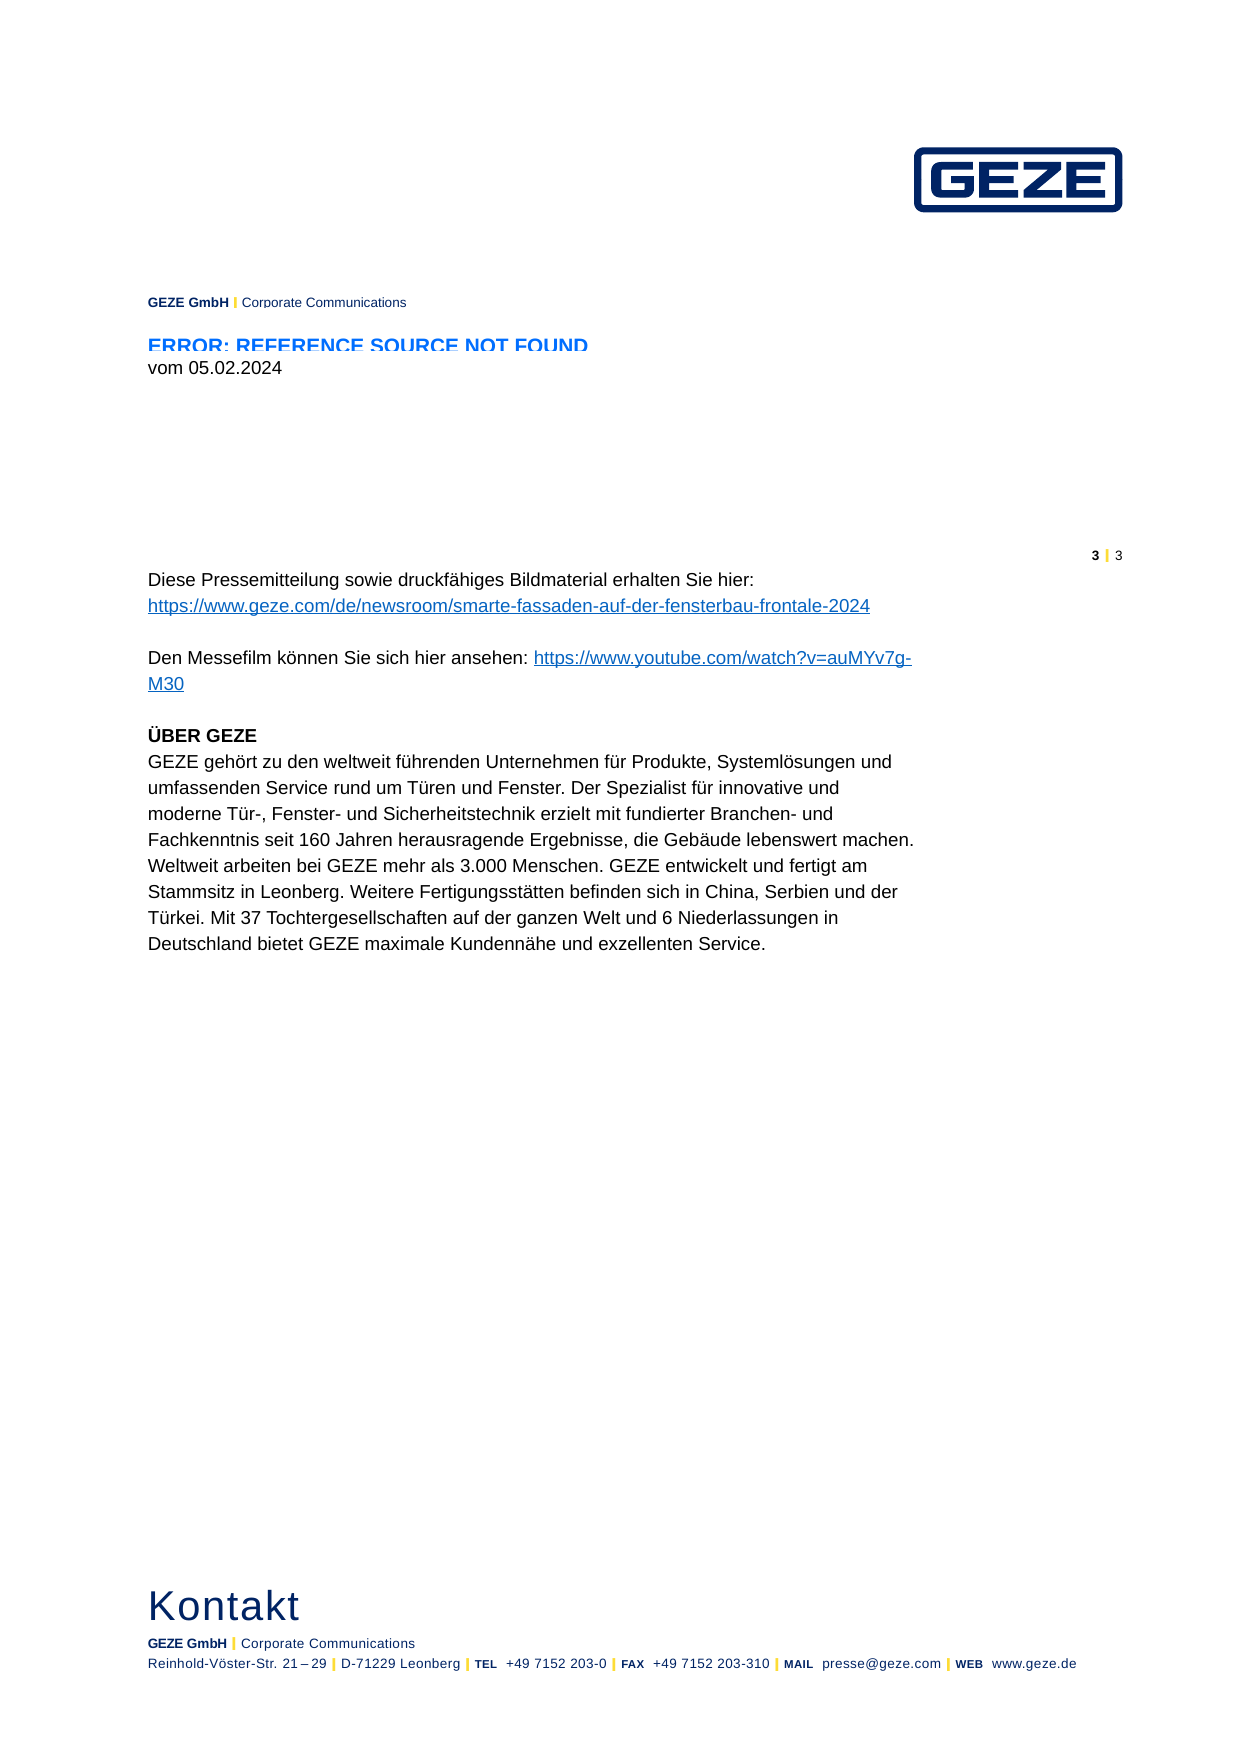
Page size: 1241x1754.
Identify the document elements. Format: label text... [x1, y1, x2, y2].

text GEZE gehört zu den weltweit führenden Unternehmen für Produkte, Systemlösungen und umfassenden Service rund um Türen und Fenster. Der Spezialist für innovative und moderne Tür-, Fenster- und Sicherheitstechnik erzielt mit fundierter Branchen- und Fachkenntnis seit 160 Jahren herausragende Ergebnisse, die Gebäude lebenswert machen. [148, 746, 915, 850]
text https://www.geze.com/de/newsroom/smarte-fassaden-auf-der-fensterbau-frontale-2024 [148, 590, 915, 616]
text ÜBER GEZE [148, 720, 915, 746]
text Den Messefilm können Sie sich hier ansehen: https://www.youtube.com/watch?v=auMYv7g-M30 [148, 642, 915, 694]
text Diese Pressemitteilung sowie druckfähiges Bildmaterial erhalten Sie hier: [148, 564, 915, 590]
text Weltweit arbeiten bei GEZE mehr als 3.000 Menschen. GEZE entwickelt und fertigt am Stammsitz in Leonberg. Weitere Fertigungsstätten befinden sich in China, Serbien und der Türkei. Mit 37 Tochtergesellschaften auf der ganzen Welt und 6 Niederlassungen in Deutschland bietet GEZE maximale Kundennähe und exzellenten Service. [148, 850, 915, 954]
